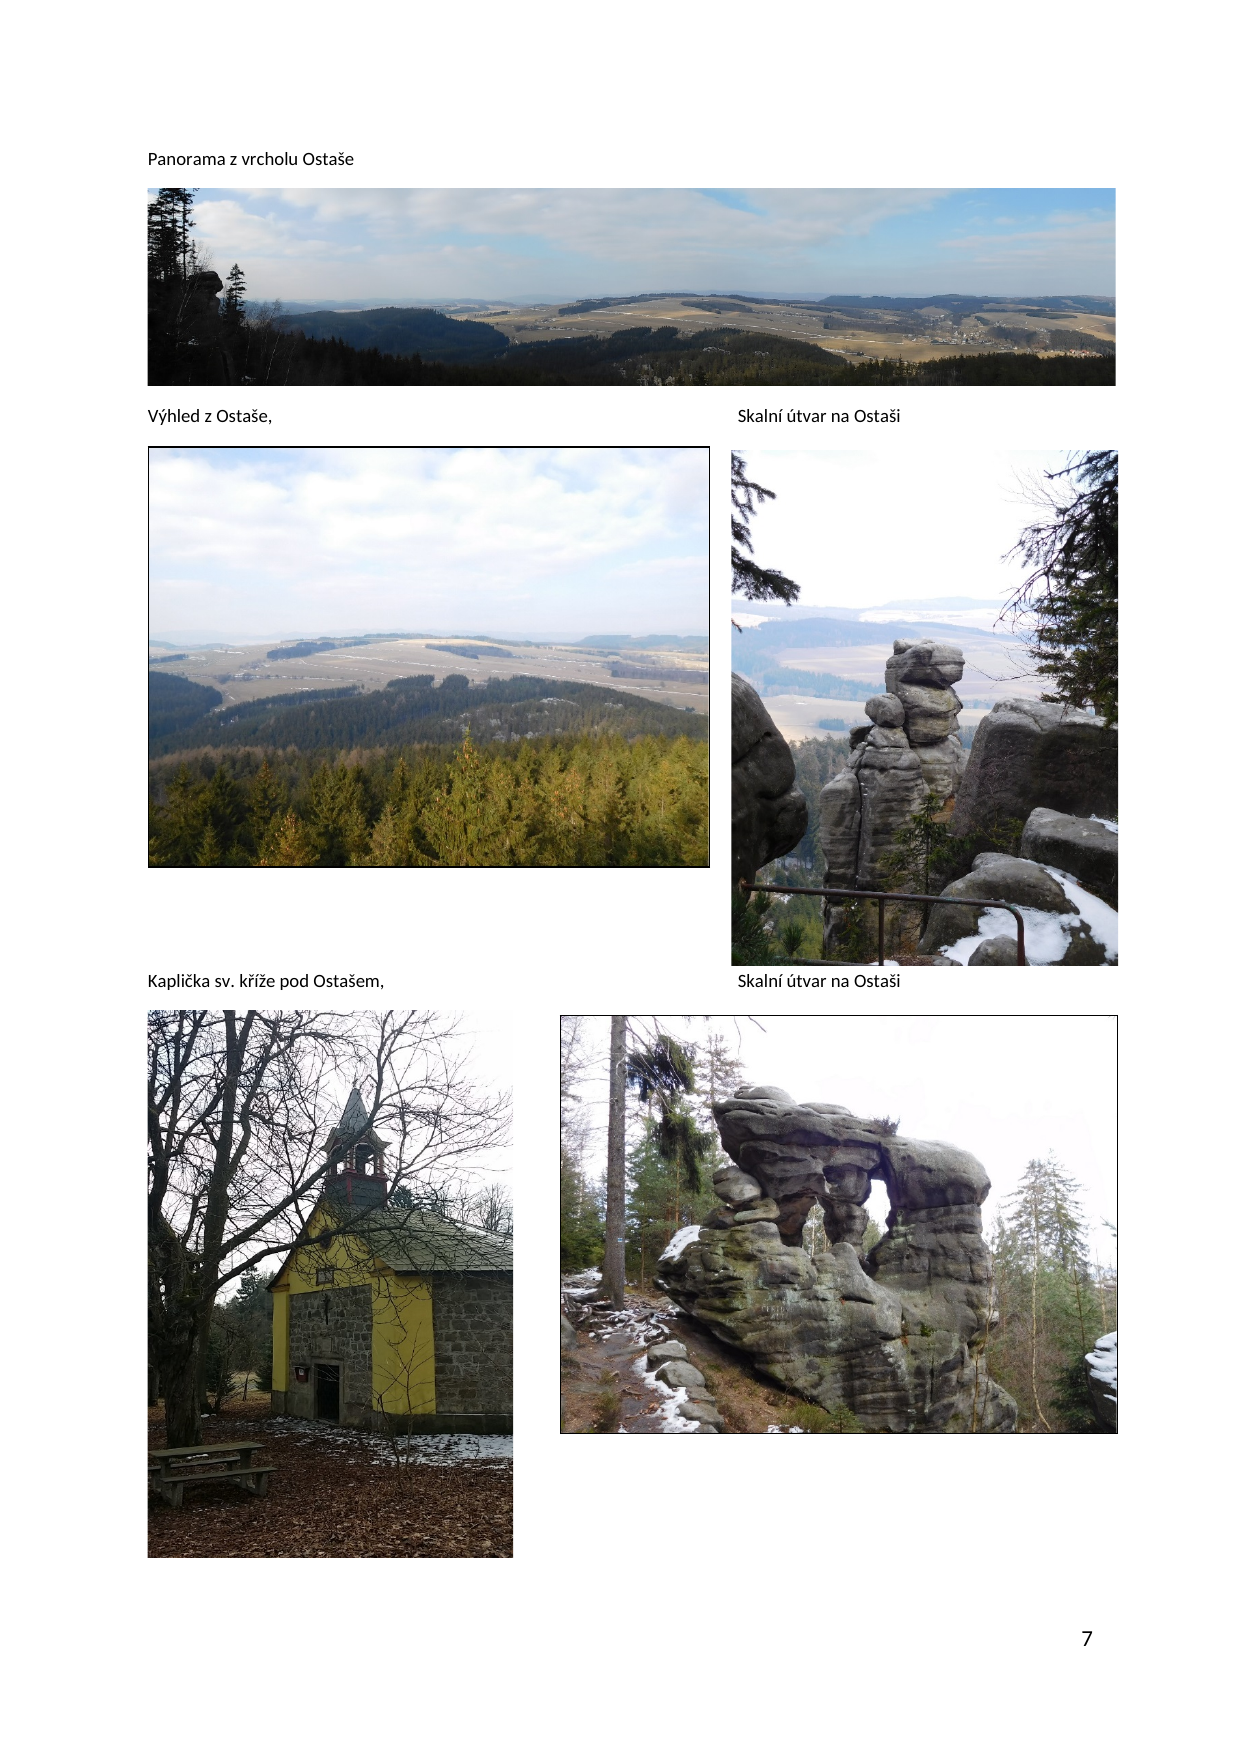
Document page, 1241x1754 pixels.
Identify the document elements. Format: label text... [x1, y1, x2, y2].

picture [731, 450, 1119, 966]
picture [149, 448, 709, 866]
picture [147, 188, 1116, 386]
text Kaplička sv. kříže pod Ostašem, Skalní útvar na Ostaši [148, 969, 1093, 992]
text Panorama z vrcholu Ostaše [148, 148, 1093, 171]
picture [561, 1016, 1117, 1433]
text Výhled z Ostaše, Skalní útvar na Ostaši [148, 405, 1093, 428]
picture [147, 1010, 514, 1558]
